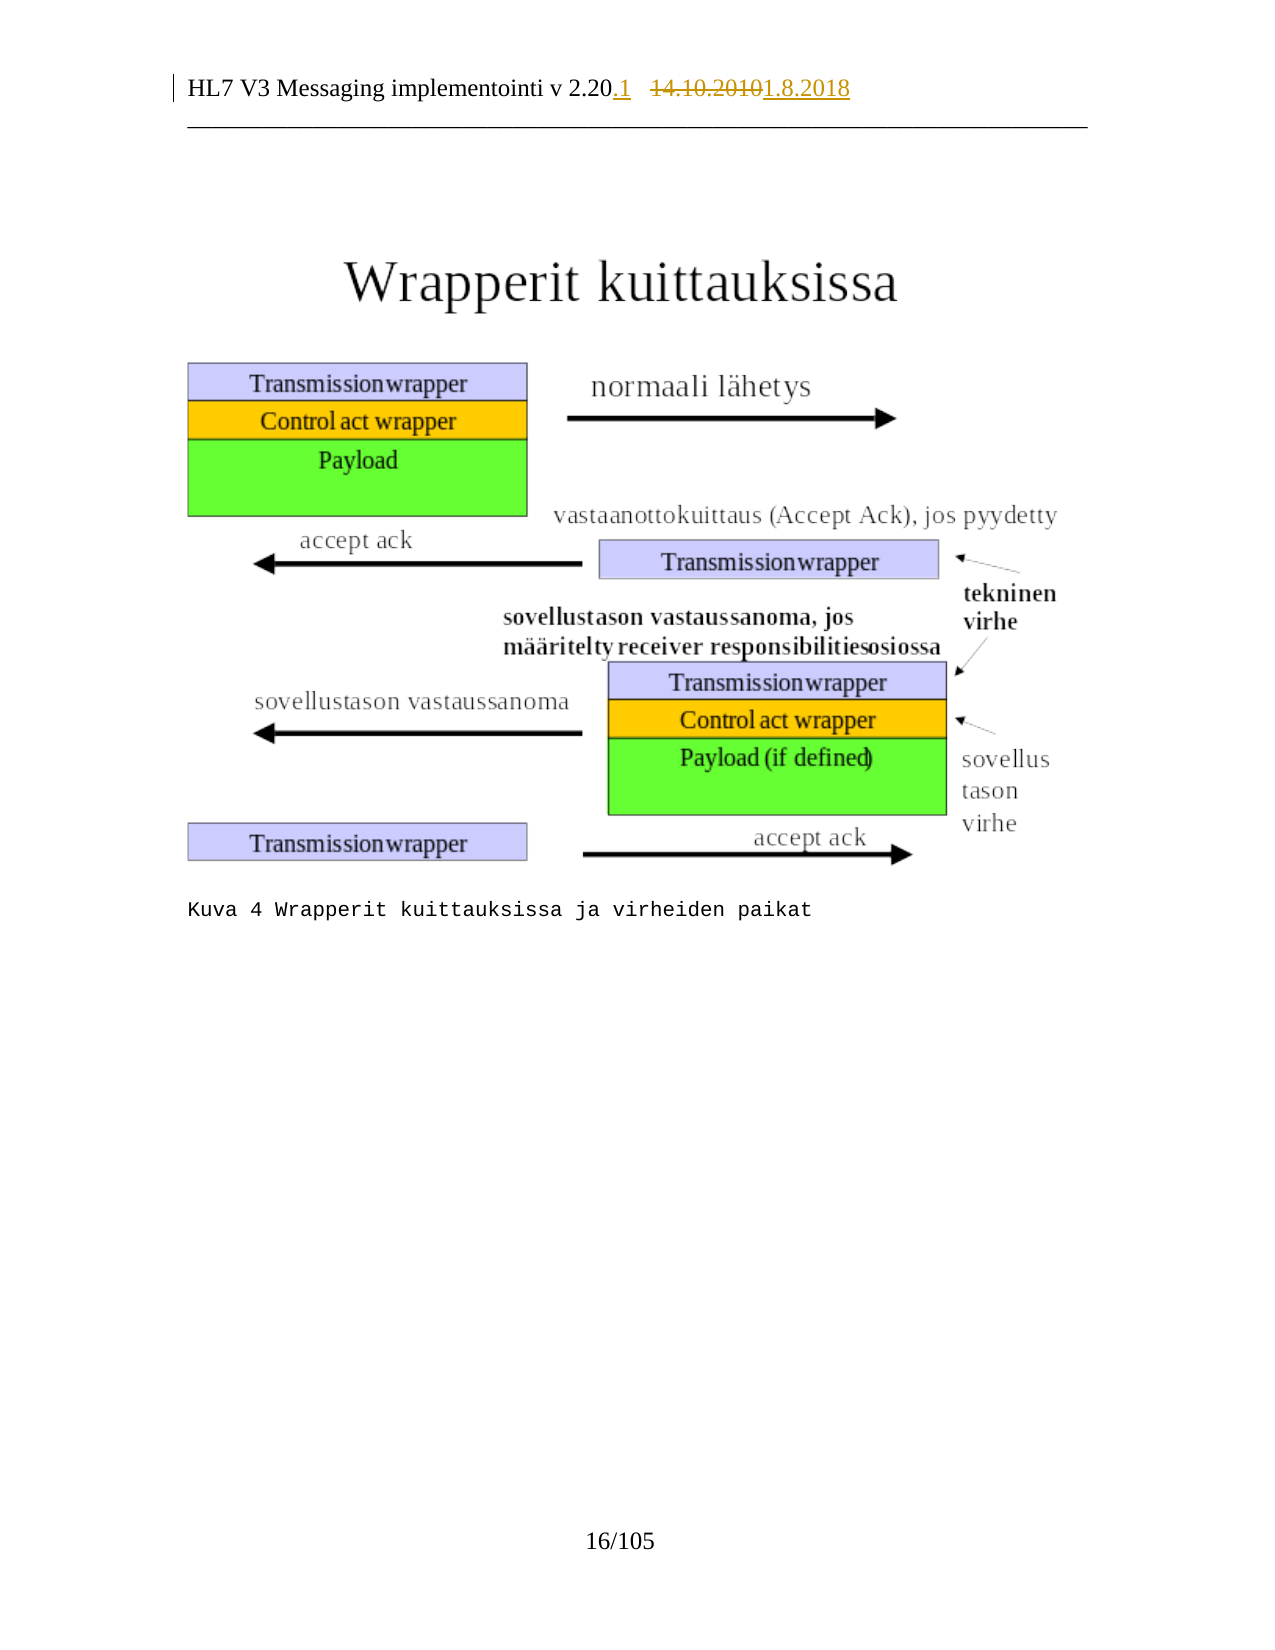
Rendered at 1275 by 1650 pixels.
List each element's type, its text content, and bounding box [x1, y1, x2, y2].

text Kuva 4 Wrapperit kuittauksissa ja virheiden paikat [187, 899, 1087, 923]
